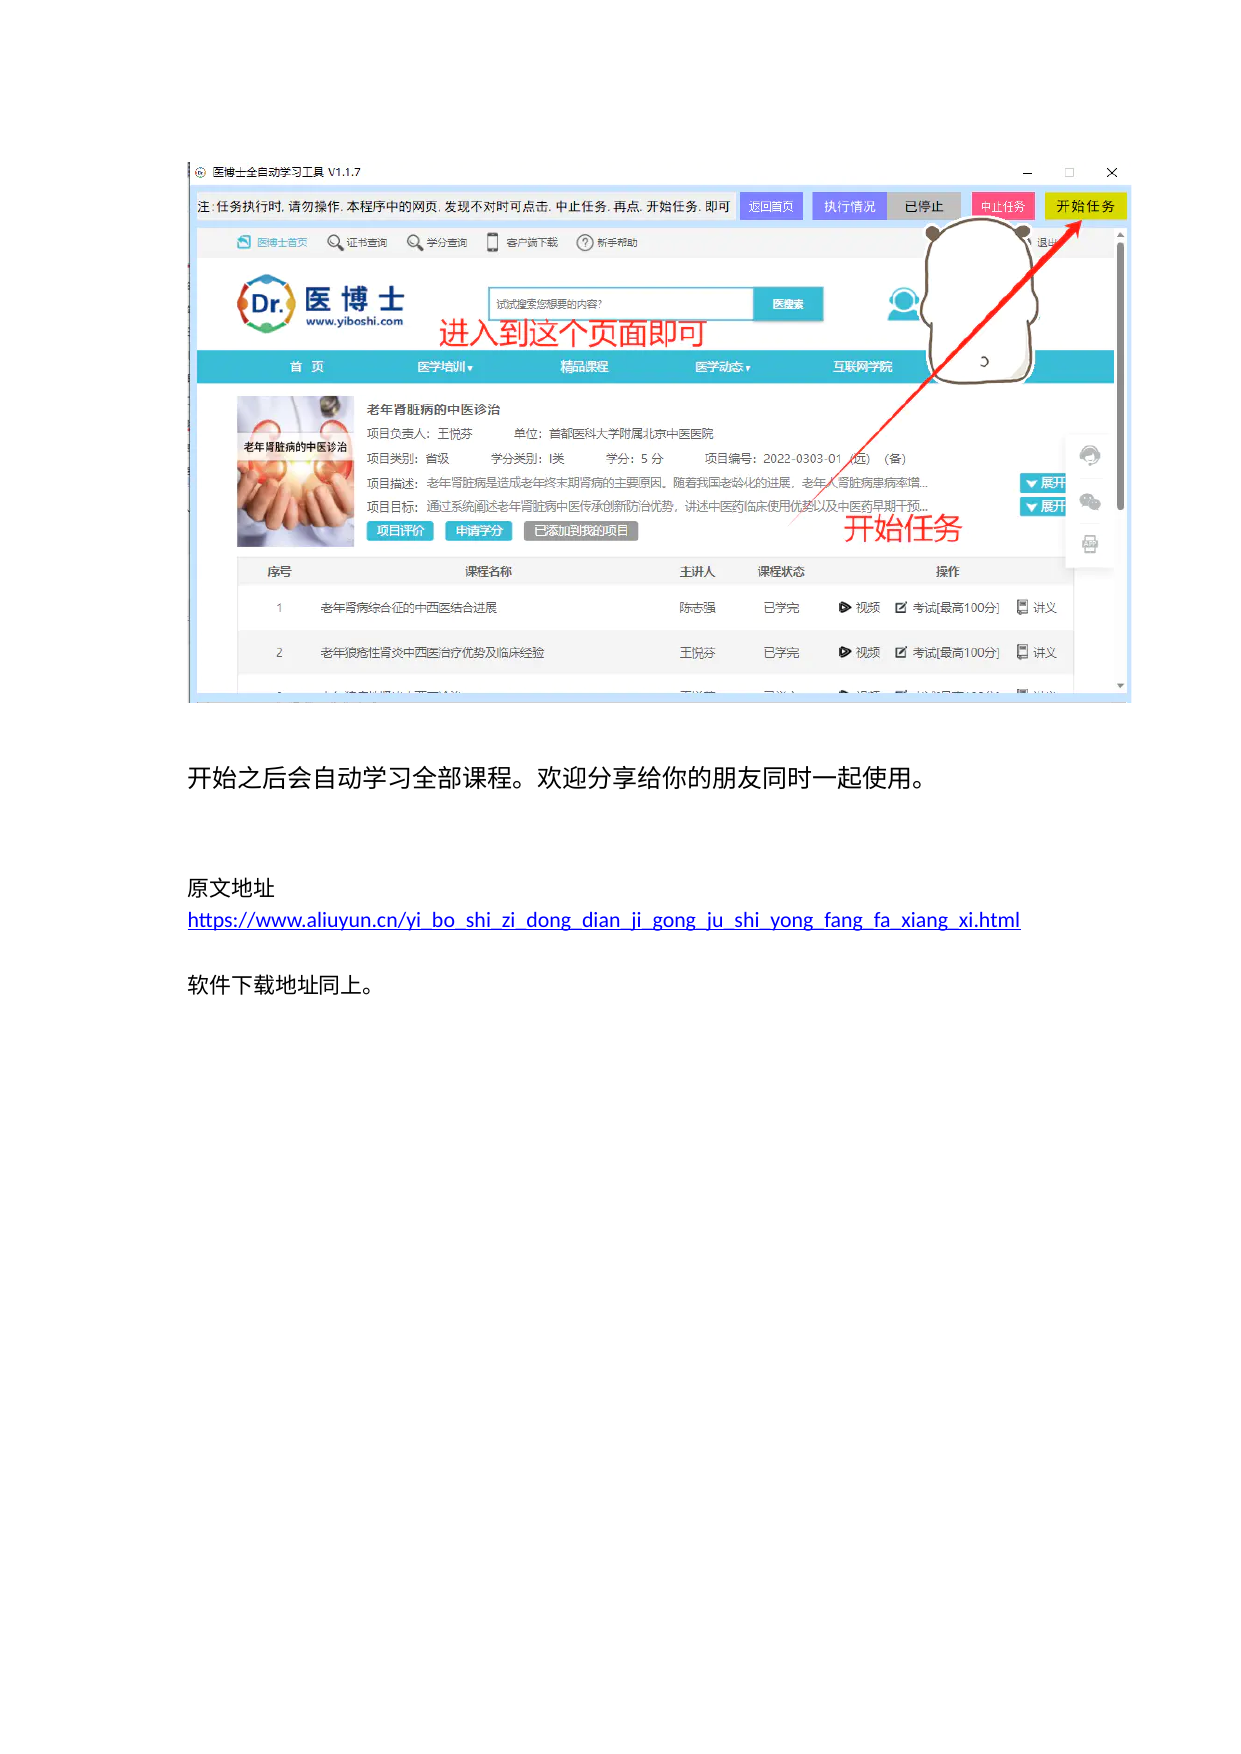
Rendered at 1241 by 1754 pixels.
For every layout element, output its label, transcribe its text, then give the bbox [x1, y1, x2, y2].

text 开始之后会自动学习全部课程。欢迎分享给你的朋友同时一起使用。 [187, 744, 1053, 809]
text https://www.aliuyun.cn/yi_bo_shi_zi_dong_dian_ji_gong_ju_shi_yong_fang_fa_xiang_xi.html [187, 903, 1053, 935]
text 软件下载地址同上。 [187, 968, 1053, 1000]
text 原文地址 [187, 870, 1053, 903]
picture [187, 162, 1132, 703]
